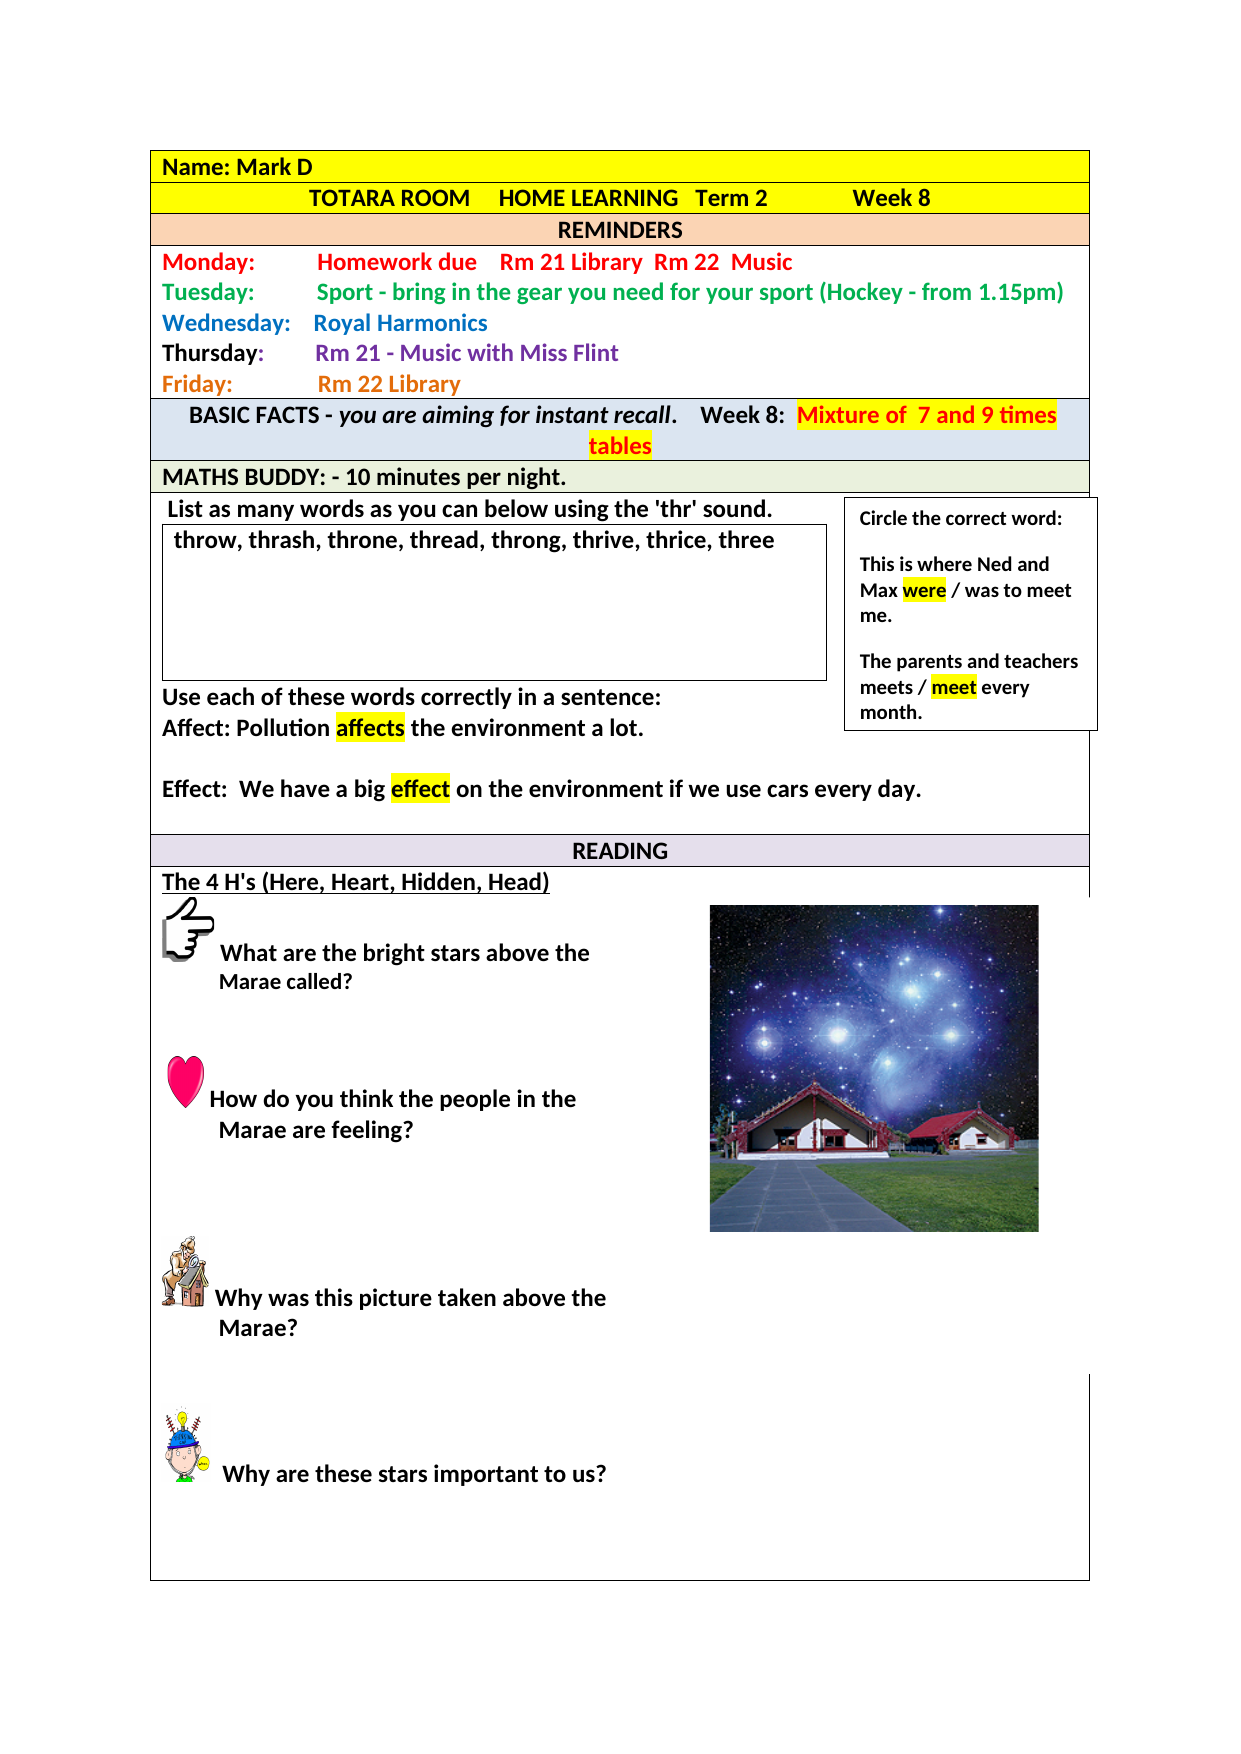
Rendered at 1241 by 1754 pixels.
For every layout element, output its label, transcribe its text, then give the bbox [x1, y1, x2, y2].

table_cell TOTARA ROOM HOME LEARNING Term 2 Week 8 [151, 183, 1089, 213]
picture [167, 1056, 204, 1108]
table_cell Monday: Homework due Rm 21 Library Rm 22 Music Tuesday: Sport - bring in the gear you need for your sport (Hockey - from 1.15pm) Wednesday: Royal Harmonics Thursday: Rm 21 - Music with Miss Flint Friday: Rm 22 Library [151, 246, 1089, 398]
table_cell BASIC FACTS - you are aiming for instant recall. Week 8: Mixture of 7 and 9 times tables [151, 399, 1089, 460]
picture [709, 905, 1039, 1232]
table_cell List as many words as you can below using the 'thr' sound. Use each of these words correctly in a sentence: Affect: Pollution affects the environment a lot. Effect: We have a big effect on the environment if we use cars every day. [151, 493, 1089, 834]
picture [161, 1236, 209, 1307]
picture [161, 1403, 211, 1482]
table_cell READING [151, 835, 1089, 866]
table_cell REMINDERS [151, 214, 1089, 245]
table_cell MATHS BUDDY: - 10 minutes per night. [151, 461, 1089, 492]
picture [161, 897, 215, 962]
table_cell The 4 H's (Here, Heart, Hidden, Head) What are the bright stars above the Marae called? How do you think the people in the Marae are feeling? Why was this picture taken above the Marae? Why are these stars important to us? [151, 867, 1089, 1580]
table_header Name: Mark D [151, 151, 1089, 182]
